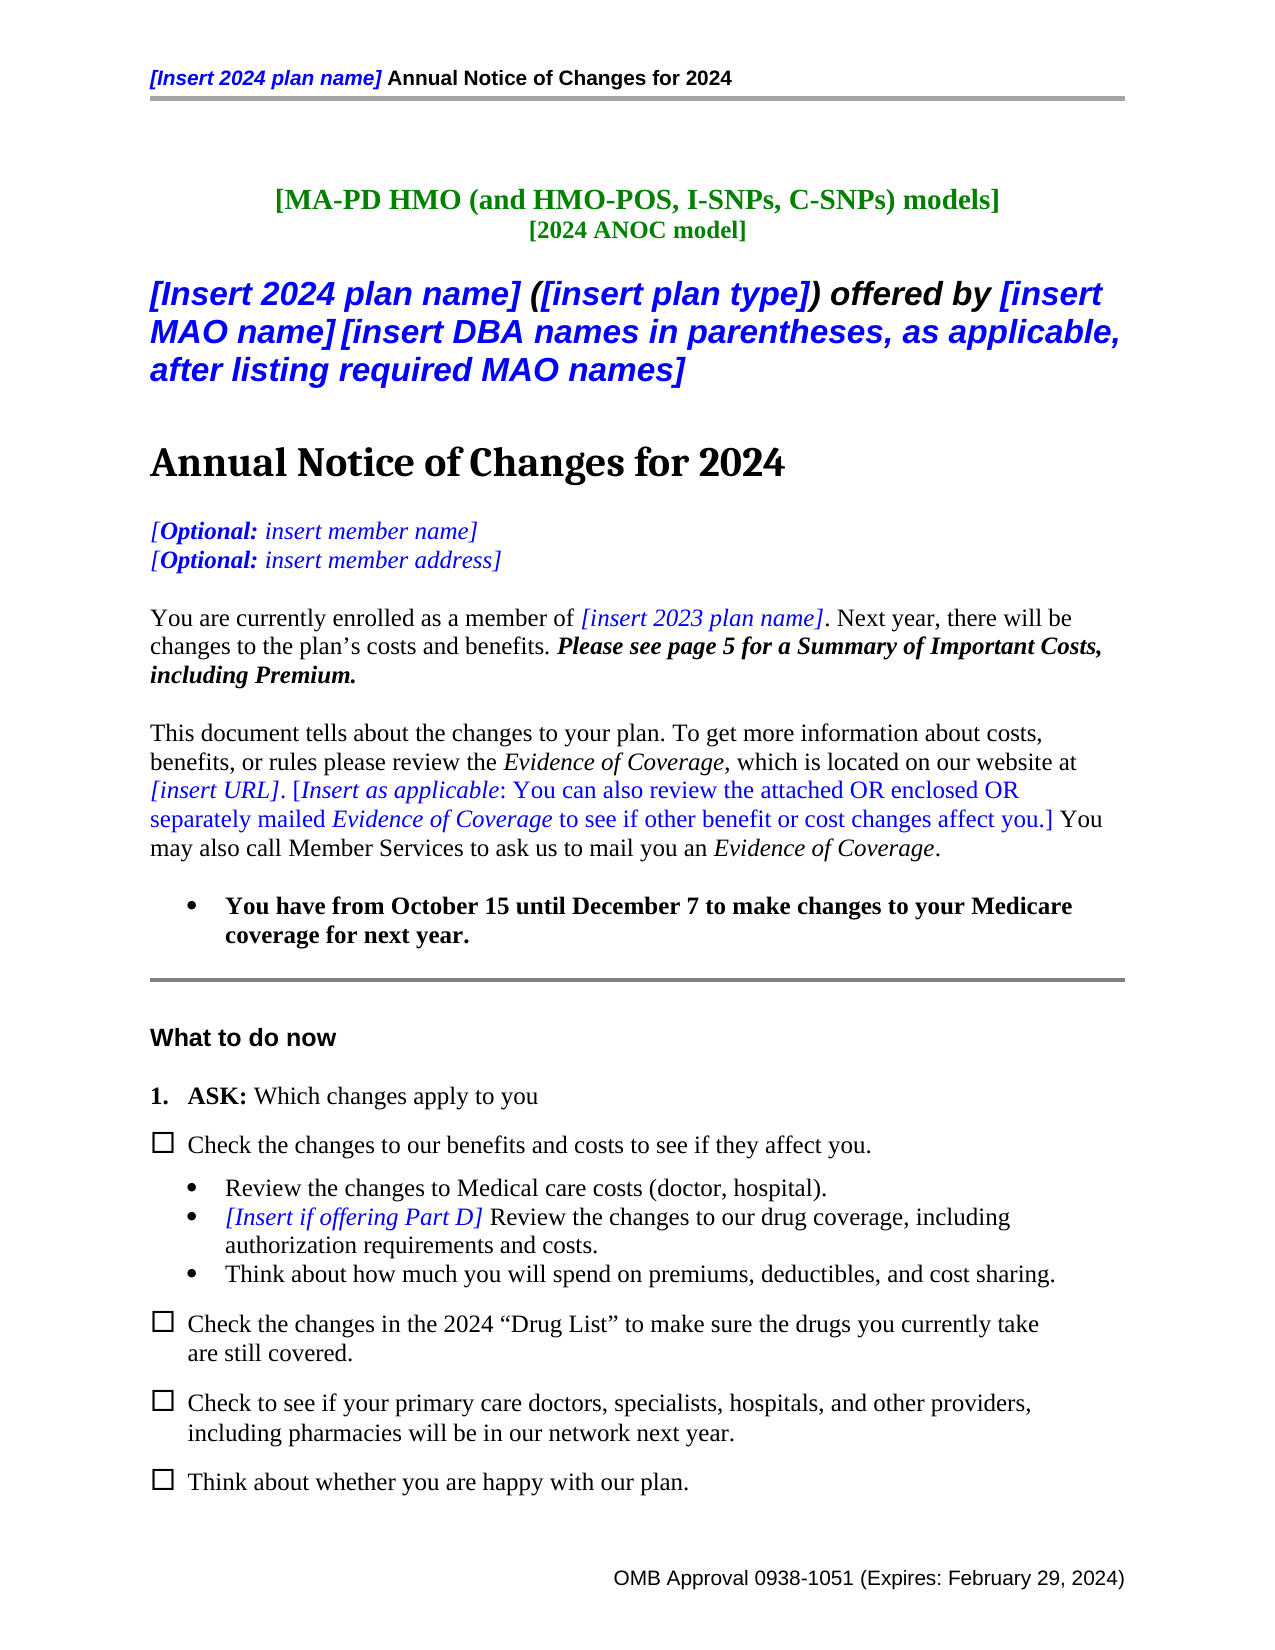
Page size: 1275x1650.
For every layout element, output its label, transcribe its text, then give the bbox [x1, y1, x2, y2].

list Check the changes in the 2024 “Drug List” to make sure the drugs you currently take are still covered. [150, 1309, 1050, 1367]
list Check the changes to our benefits and costs to see if they affect you. [150, 1131, 1050, 1160]
list Review the changes to Medical care costs (doctor, hospital). [187, 1173, 1125, 1202]
list Think about whether you are happy with our plan. [150, 1467, 1050, 1497]
list ASK: Which changes apply to you [150, 1081, 1050, 1110]
subtitle Annual Notice of Changes for 2024 [150, 439, 1125, 487]
text [Optional: insert member name] [Optional: insert member address] [150, 516, 1125, 573]
list [Insert if offering Part D] Review the changes to our drug coverage, including authorization requirements and costs. [187, 1202, 1125, 1259]
text [Insert 2024 plan name] ([insert plan type]) offered by [insert MAO name] [insert DBA names in parentheses, as applicable, after listing required MAO names] [150, 273, 1125, 389]
text You are currently enrolled as a member of [insert 2023 plan name]. Next year, there will be changes to the plan’s costs and benefits. Please see page 5 for a Summary of Important Costs, including Premium. [150, 603, 1125, 689]
list Think about how much you will spend on premiums, deductibles, and cost sharing. [187, 1259, 1125, 1288]
list Check to see if your primary care doctors, specialists, hospitals, and other providers, including pharmacies will be in our network next year. [150, 1388, 1050, 1446]
text This document tells about the changes to your plan. To get more information about costs, benefits, or rules please review the Evidence of Coverage, which is located on our website at [insert URL]. [Insert as applicable: You can also review the attached OR enclosed OR separately mailed Evidence of Coverage to see if other benefit or cost changes affect you.] You may also call Member Services to ask us to mail you an Evidence of Coverage. [150, 718, 1125, 862]
subtitle What to do now [150, 1023, 1125, 1052]
text [MA-PD HMO (and HMO-POS, I-SNPs, C-SNPs) models] [2024 ANOC model] [150, 182, 1125, 244]
list You have from October 15 until December 7 to make changes to your Medicare coverage for next year. [187, 891, 1125, 948]
